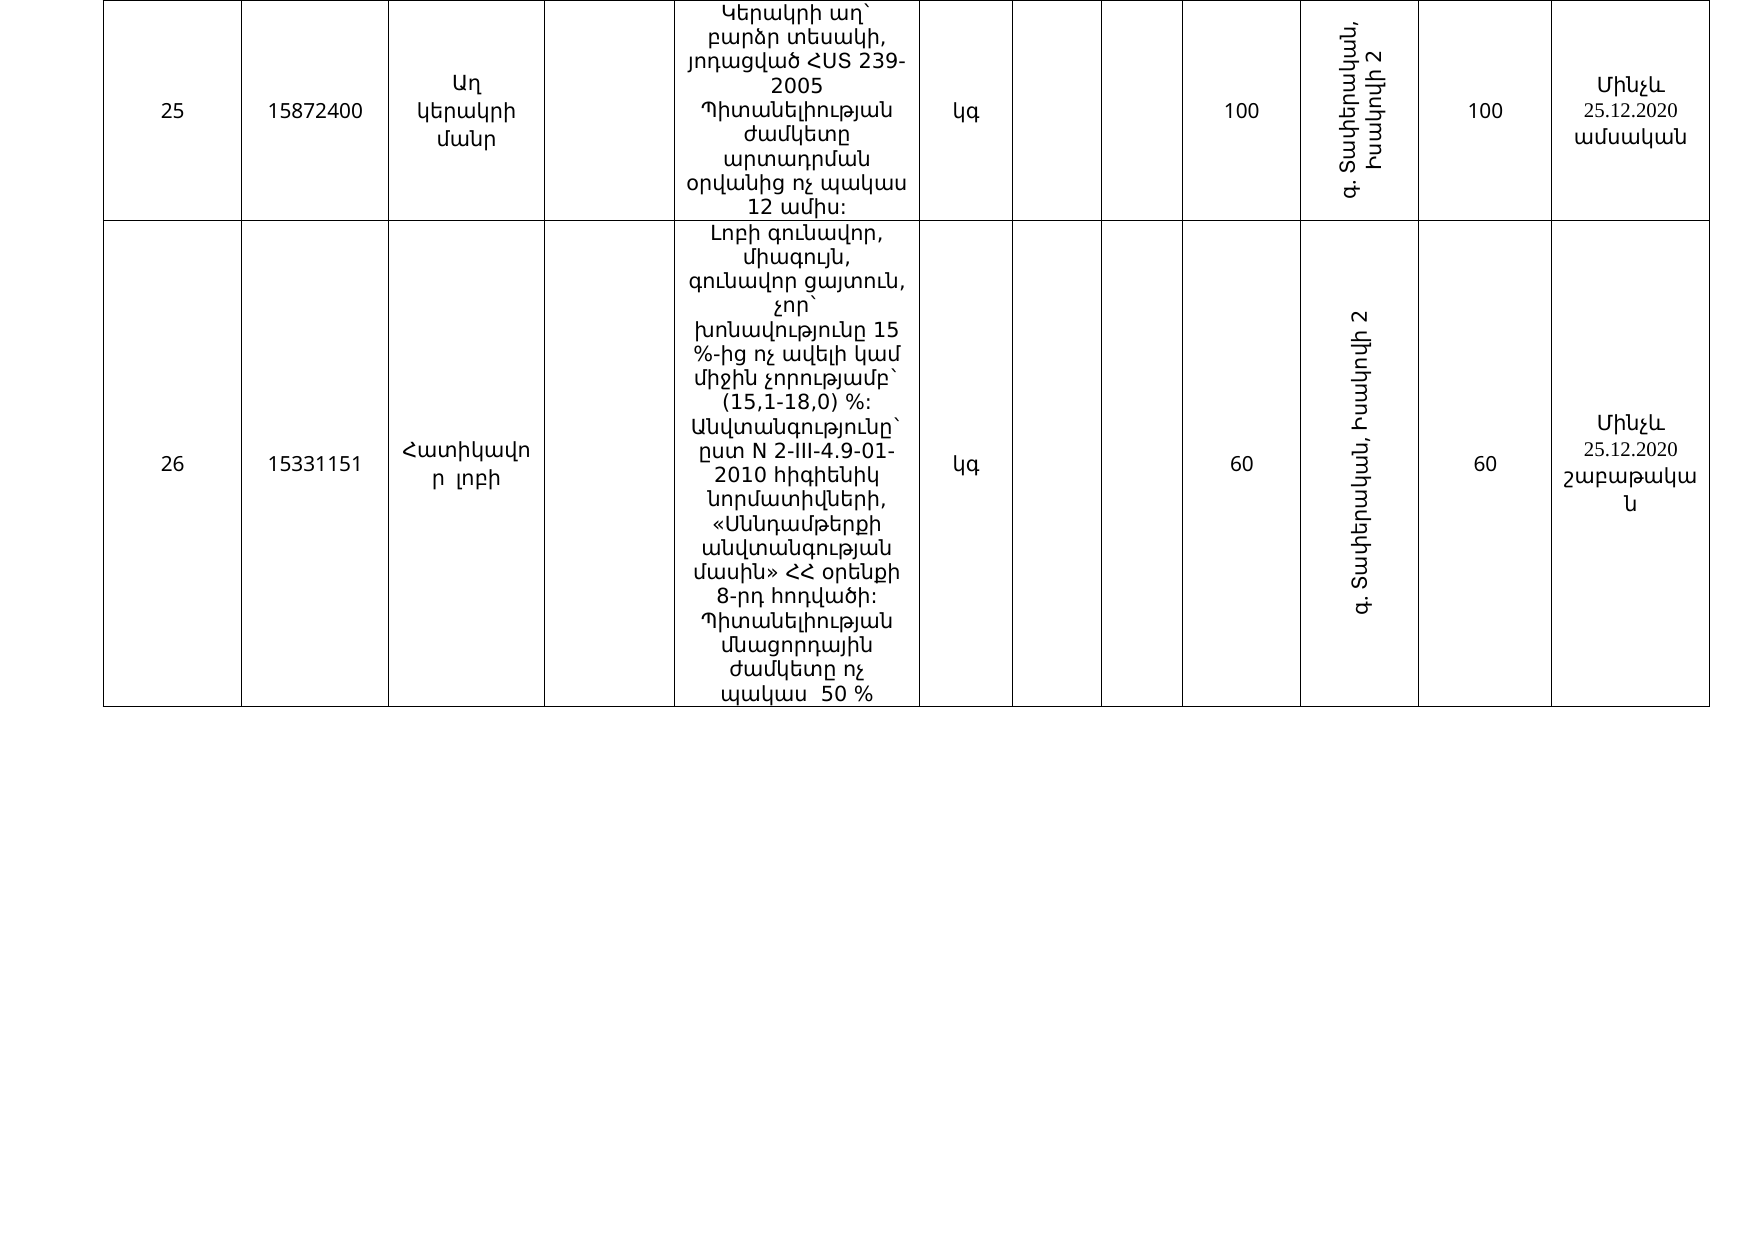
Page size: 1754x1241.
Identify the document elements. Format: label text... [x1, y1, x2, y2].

table_cell 15872400 [242, 1, 388, 219]
table_cell Լոբի գունավոր, միագույն, գունավոր ցայտուն, չոր` խոնավությունը 15 %-ից ոչ ավելի կամ միջին չորությամբ` (15,1-18,0) %: Անվտանգությունը` ըստ N 2-III-4.9-01-2010 հիգիենիկ նորմատիվների, «Սննդամթերքի անվտանգության մասին» ՀՀ օրենքի 8-րդ հոդվածի: Պիտանելիության մնացորդային ժամկետը ոչ պակաս 50 % [675, 221, 919, 706]
table_cell Մինչև 25.12.2020 ամսական [1552, 1, 1709, 219]
table_cell [1102, 221, 1182, 706]
table_cell Աղ կերակրի մանր [389, 1, 544, 219]
table_cell գ. Տափերական, Իսակովի 2 [1301, 221, 1418, 706]
table_cell 15331151 [242, 221, 388, 706]
table_cell 100 [1183, 1, 1300, 219]
table_cell 100 [1419, 1, 1551, 219]
table_cell 60 [1419, 221, 1551, 706]
table_cell 60 [1183, 221, 1300, 706]
table_cell [1013, 1, 1101, 219]
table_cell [1301, 1, 1418, 219]
table_cell Մինչև 25.12.2020 շաբաթական [1552, 221, 1709, 706]
table_cell [545, 1, 674, 219]
table_cell [545, 221, 674, 706]
table_cell Հատիկավոր լոբի [389, 221, 544, 706]
table_cell 26 [104, 221, 241, 706]
table_cell կգ [920, 1, 1012, 219]
table_cell Կերակրի աղ` բարձր տեսակի, յոդացված ՀՍՏ 239-2005 Պիտանելիության ժամկետը արտադրման օրվանից ոչ պակաս 12 ամիս: [675, 1, 919, 219]
table_cell 25 [104, 1, 241, 219]
table_cell [1102, 1, 1182, 219]
table_cell [1013, 221, 1101, 706]
table_cell կգ [920, 221, 1012, 706]
